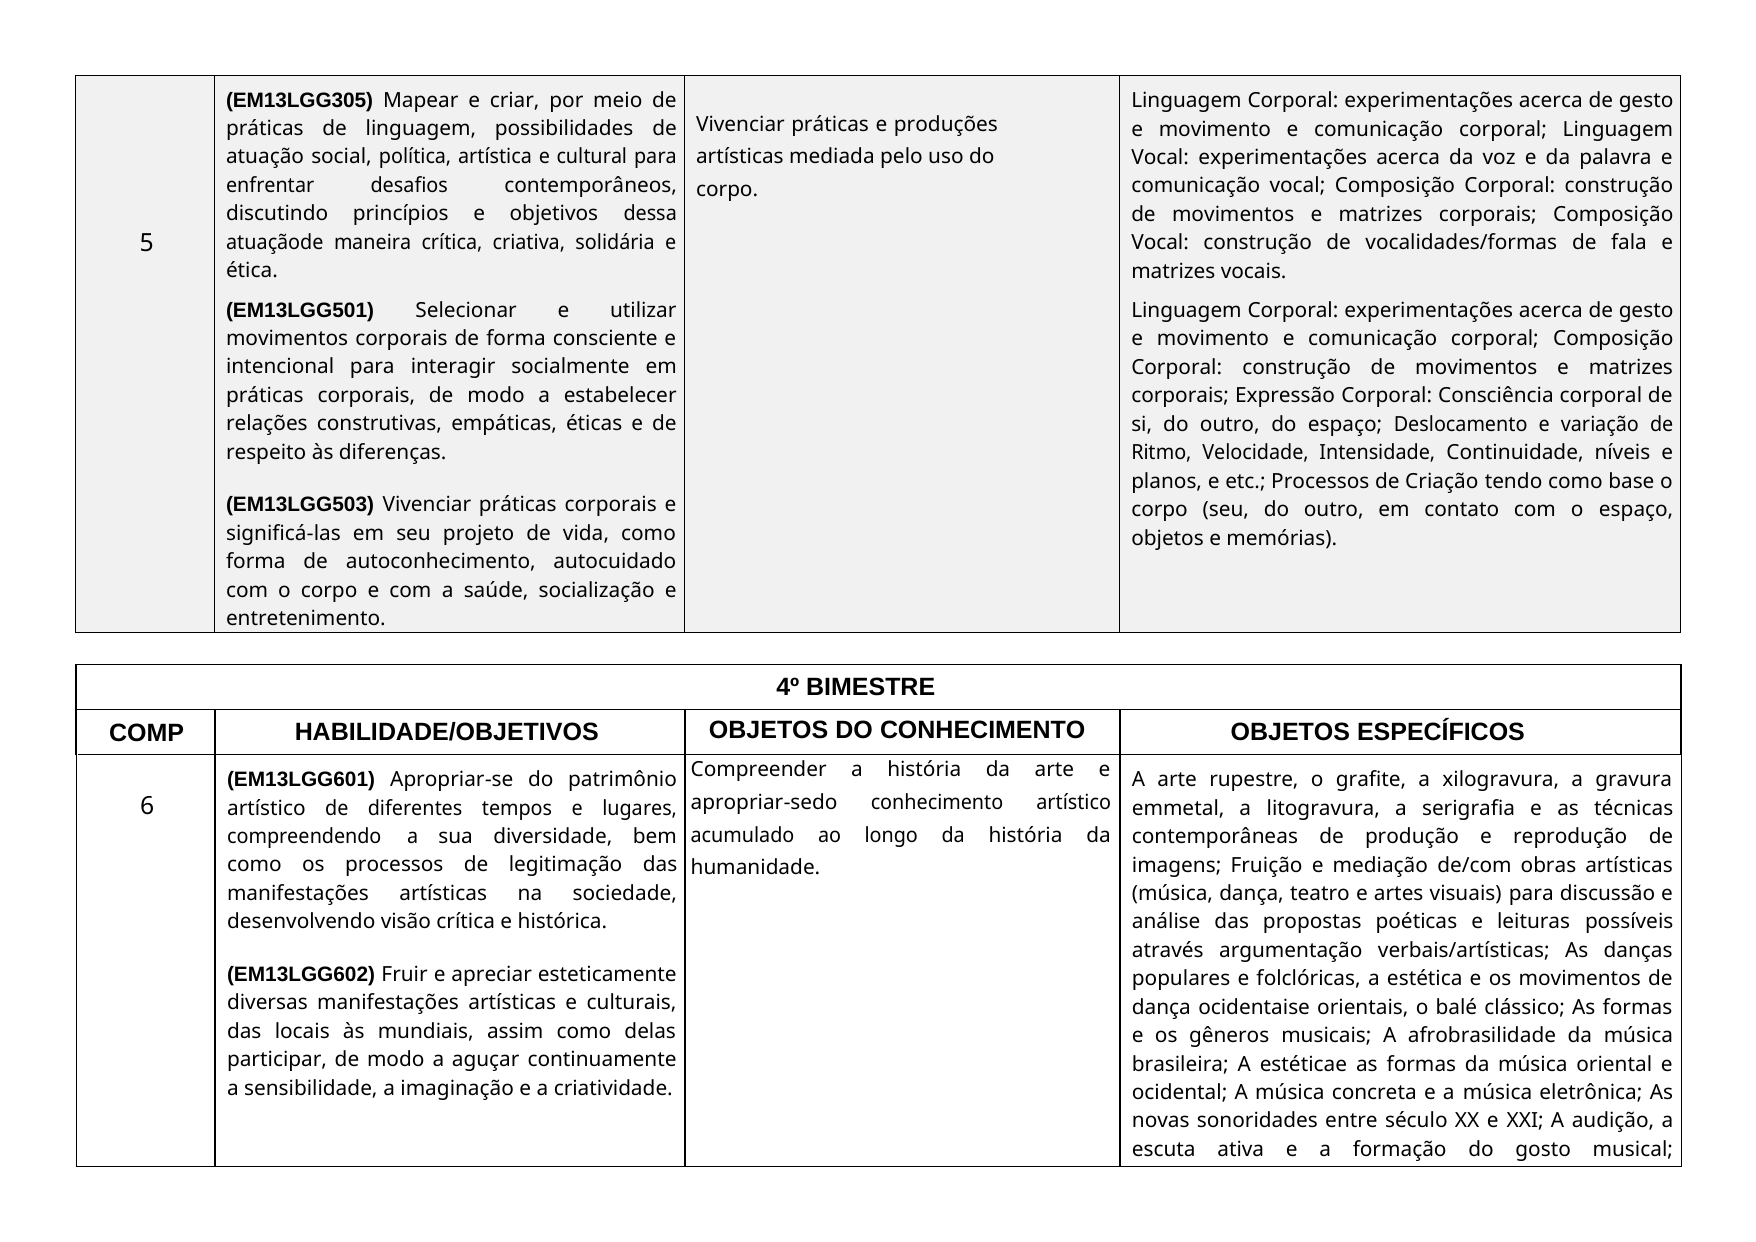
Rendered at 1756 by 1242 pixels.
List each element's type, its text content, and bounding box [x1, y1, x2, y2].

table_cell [1121, 755, 1681, 1166]
table_cell HABILIDADE/OBJETIVOS [216, 710, 684, 753]
table_cell COMP [77, 710, 214, 753]
table_header (EM13LGG305) Mapear e criar, por meio de práticas de linguagem, possibilidades de atuação social, política, artística e cultural para enfrentar desafios contemporâneos, discutindo princípios e objetivos dessa atuaçãode maneira crítica, criativa, solidária e ética. (EM13LGG501) Selecionar e utilizar movimentos corporais de forma consciente e intencional para interagir socialmente em práticas corporais, de modo a estabelecer relações construtivas, empáticas, éticas e de respeito às diferenças. (EM13LGG503) Vivenciar práticas corporais e significá‐las em seu projeto de vida, como forma de autoconhecimento, autocuidado com o corpo e com a saúde, socialização e entretenimento. [215, 76, 684, 632]
table_header Vivenciar práticas e produções artísticas mediada pelo uso do corpo. [685, 76, 1119, 632]
table_header Linguagem Corporal: experimentações acerca de gesto e movimento e comunicação corporal; Linguagem Vocal: experimentações acerca da voz e da palavra e comunicação vocal; Composição Corporal: construção de movimentos e matrizes corporais; Composição Vocal: construção de vocalidades/formas de fala e matrizes vocais. Linguagem Corporal: experimentações acerca de gesto e movimento e comunicação corporal; Composição Corporal: construção de movimentos e matrizes corporais; Expressão Corporal: Consciência corporal de si, do outro, do espaço; Deslocamento e variação de Ritmo, Velocidade, Intensidade, Continuidade, níveis e planos, e etc.; Processos de Criação tendo como base o corpo (seu, do outro, em contato com o espaço, objetos e memórias). [1120, 76, 1680, 632]
table_cell OBJETOS ESPECÍFICOS [1121, 710, 1680, 753]
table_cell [686, 755, 1119, 1166]
table_header 4º BIMESTRE [77, 665, 1680, 709]
table_cell OBJETOS DO CONHECIMENTO [686, 710, 1119, 753]
table_header 5 [76, 76, 214, 632]
table_cell 6 [77, 755, 214, 1166]
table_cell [216, 755, 684, 1166]
